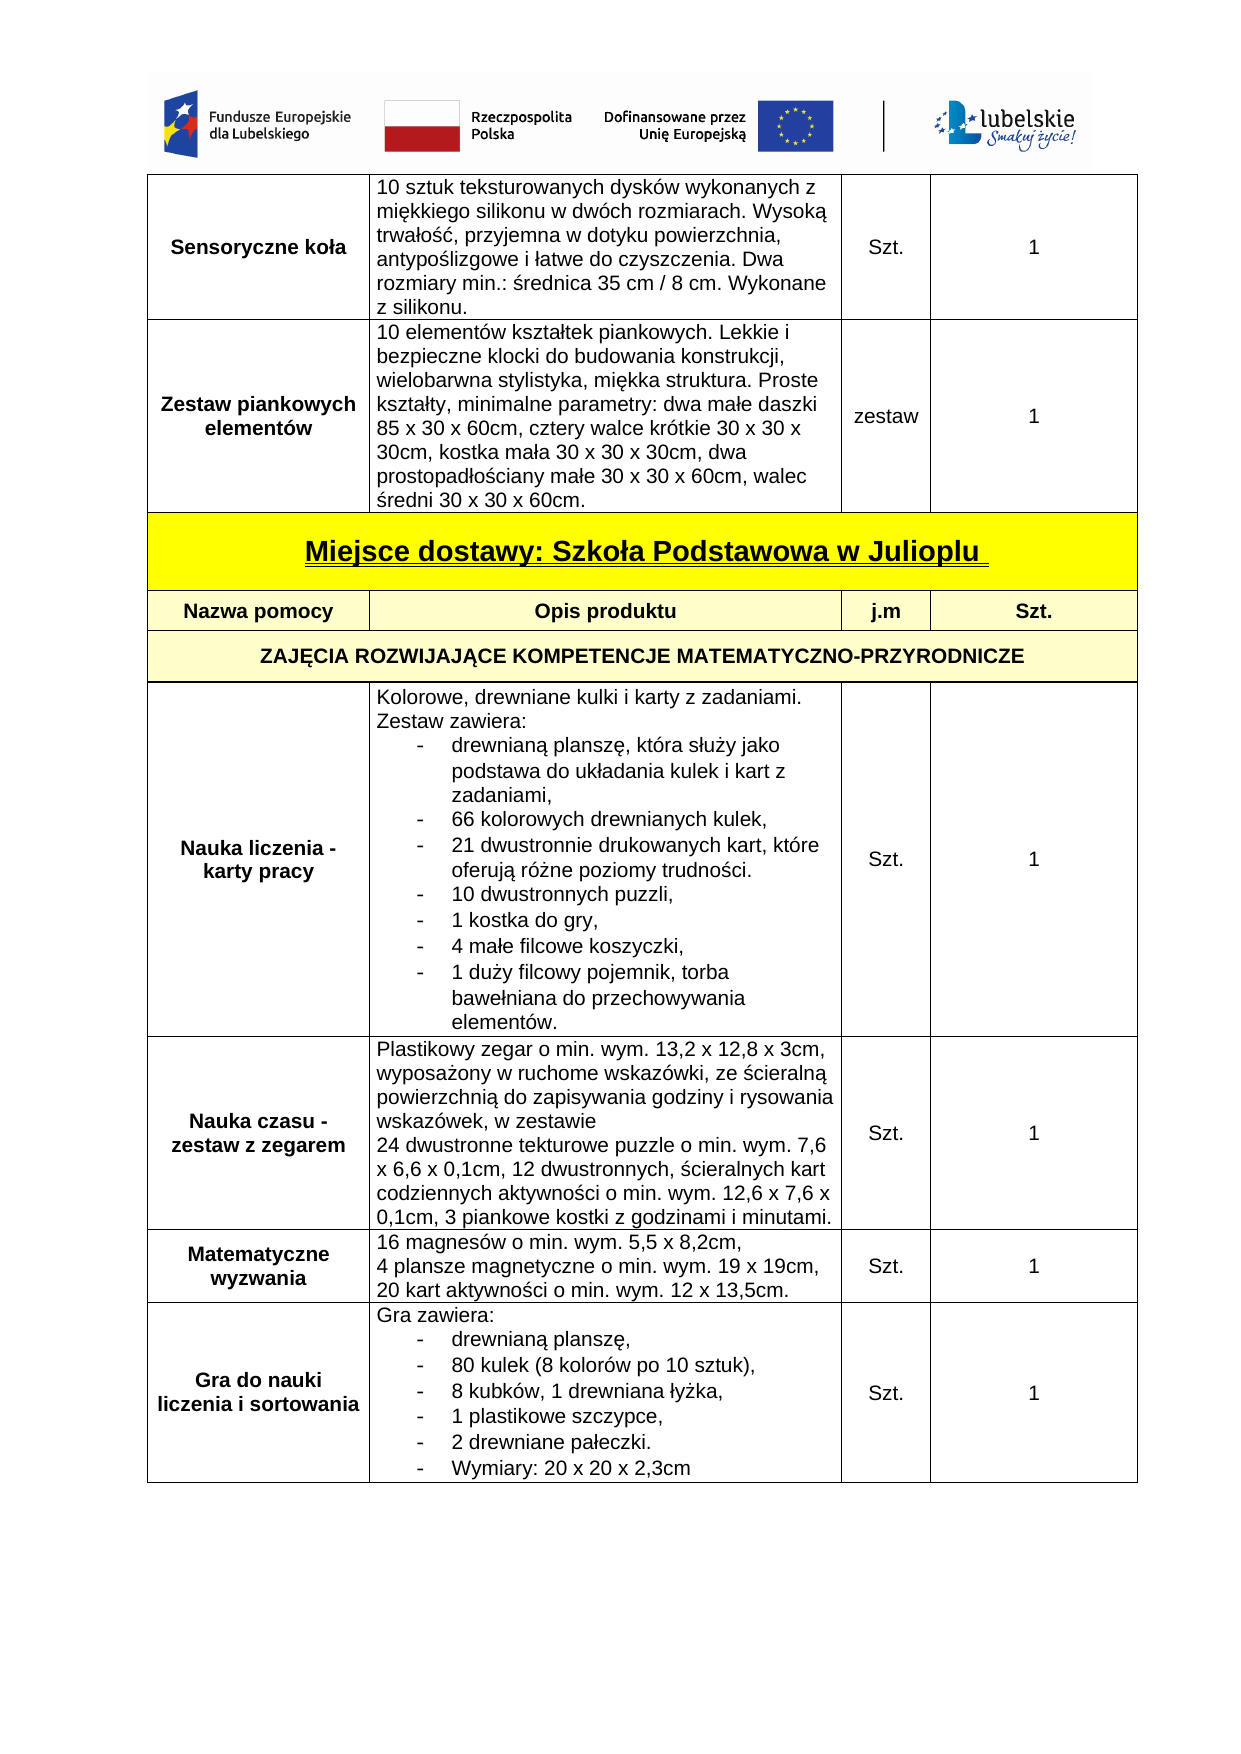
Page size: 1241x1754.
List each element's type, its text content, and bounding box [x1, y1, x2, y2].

table_cell 10 sztuk teksturowanych dysków wykonanych z miękkiego silikonu w dwóch rozmiarach. Wysoką trwałość, przyjemna w dotyku powierzchnia, antypoślizgowe i łatwe do czyszczenia. Dwa rozmiary min.: średnica 35 cm / 8 cm. Wykonane z silikonu. [370, 175, 841, 319]
table_cell Kolorowe, drewniane kulki i karty z zadaniami. Zestaw zawiera: drewnianą planszę, która służy jako podstawa do układania kulek i kart z zadaniami, 66 kolorowych drewnianych kulek, 21 dwustronnie drukowanych kart, które oferują różne poziomy trudności. 10 dwustronnych puzzli, 1 kostka do gry, 4 małe filcowe koszyczki, 1 duży filcowy pojemnik, torba bawełniana do przechowywania elementów. [370, 683, 841, 1036]
table_cell 16 magnesów o min. wym. 5,5 x 8,2cm, 4 plansze magnetyczne o min. wym. 19 x 19cm, 20 kart aktywności o min. wym. 12 x 13,5cm. [370, 1230, 841, 1302]
table_cell 1 [931, 175, 1137, 319]
table_cell Matematyczne wyzwania [148, 1230, 369, 1302]
table_cell Nazwa pomocy [148, 591, 369, 630]
table_cell Sensoryczne koła [148, 175, 369, 319]
table_cell 1 [931, 683, 1137, 1036]
table_cell Miejsce dostawy: Szkoła Podstawowa w Julioplu [148, 513, 1137, 590]
table_cell 10 elementów kształtek piankowych. Lekkie i bezpieczne klocki do budowania konstrukcji, wielobarwna stylistyka, miękka struktura. Proste kształty, minimalne parametry: dwa małe daszki 85 x 30 x 60cm, cztery walce krótkie 30 x 30 x 30cm, kostka mała 30 x 30 x 30cm, dwa prostopadłościany małe 30 x 30 x 60cm, walec średni 30 x 30 x 60cm. [370, 320, 841, 512]
table_cell Gra zawiera: drewnianą planszę, 80 kulek (8 kolorów po 10 sztuk), 8 kubków, 1 drewniana łyżka, 1 plastikowe szczypce, 2 drewniane pałeczki. Wymiary: 20 x 20 x 2,3cm [370, 1303, 841, 1482]
table_cell Gra do nauki liczenia i sortowania [148, 1303, 369, 1482]
table_cell 1 [931, 1037, 1137, 1229]
table_cell 1 [931, 1230, 1137, 1302]
table_cell Szt. [931, 591, 1137, 630]
table_cell Szt. [842, 1230, 930, 1302]
table_cell 1 [931, 320, 1137, 512]
table_cell Nauka czasu - zestaw z zegarem [148, 1037, 369, 1229]
table_cell zestaw [842, 320, 930, 512]
table_cell Szt. [842, 683, 930, 1036]
picture [147, 73, 1093, 174]
table_cell Opis produktu [370, 591, 841, 630]
table_cell Szt. [842, 175, 930, 319]
table_cell Szt. [842, 1037, 930, 1229]
table_cell Nauka liczenia - karty pracy [148, 683, 369, 1036]
table_cell Zestaw piankowych elementów [148, 320, 369, 512]
table_cell j.m [842, 591, 930, 630]
table_cell Plastikowy zegar o min. wym. 13,2 x 12,8 x 3cm, wyposażony w ruchome wskazówki, ze ścieralną powierzchnią do zapisywania godziny i rysowania wskazówek, w zestawie 24 dwustronne tekturowe puzzle o min. wym. 7,6 x 6,6 x 0,1cm, 12 dwustronnych, ścieralnych kart codziennych aktywności o min. wym. 12,6 x 7,6 x 0,1cm, 3 piankowe kostki z godzinami i minutami. [370, 1037, 841, 1229]
table_cell ZAJĘCIA ROZWIJAJĄCE KOMPETENCJE MATEMATYCZNO-PRZYRODNICZE [148, 631, 1137, 681]
table_cell Szt. [842, 1303, 930, 1482]
table_cell 1 [931, 1303, 1137, 1482]
